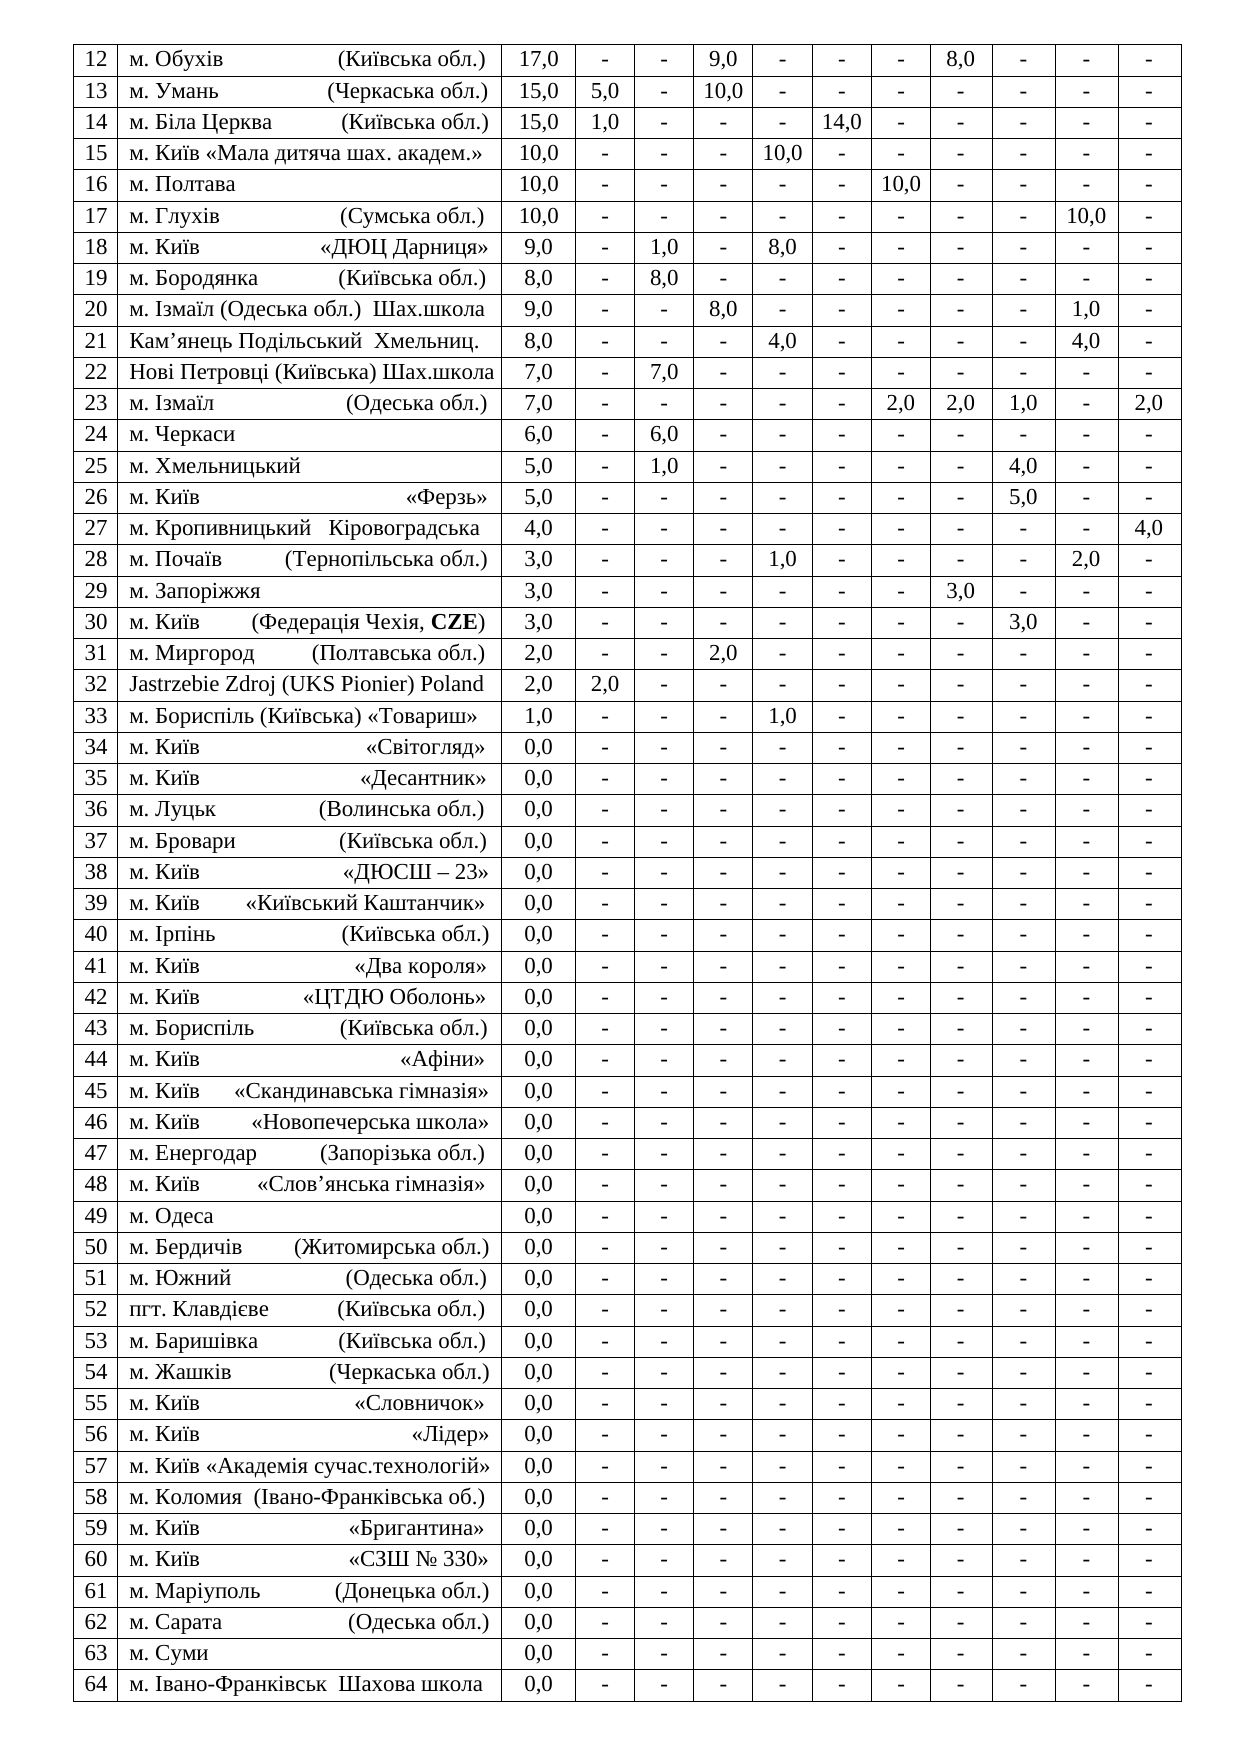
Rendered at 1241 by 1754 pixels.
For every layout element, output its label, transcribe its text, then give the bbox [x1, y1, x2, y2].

table_cell - [1056, 1170, 1118, 1201]
table_cell м. Ірпінь (Київська обл.) [118, 920, 501, 951]
table_cell - [1056, 358, 1118, 388]
table_cell - [753, 1577, 812, 1607]
table_cell - [753, 264, 812, 294]
table_cell 5,0 [993, 483, 1055, 513]
table_cell - [1056, 795, 1118, 826]
table_cell 0,0 [502, 1077, 575, 1107]
table_cell - [993, 108, 1055, 138]
table_cell - [931, 1670, 992, 1701]
table_cell - [993, 545, 1055, 576]
table_cell - [813, 45, 871, 76]
table_cell - [993, 358, 1055, 388]
table_cell 13 [74, 77, 117, 107]
table_cell - [753, 670, 812, 701]
table_cell - [813, 420, 871, 451]
table_cell - [993, 827, 1055, 857]
table_cell - [813, 170, 871, 201]
table_cell - [694, 952, 752, 982]
table_cell 0,0 [502, 920, 575, 951]
table_cell - [931, 483, 992, 513]
table_cell - [694, 1108, 752, 1138]
table_cell 10,0 [502, 170, 575, 201]
table_cell - [694, 514, 752, 544]
table_cell 0,0 [502, 1389, 575, 1419]
table_cell 63 [74, 1639, 117, 1669]
table_cell - [753, 1139, 812, 1169]
table_cell 0,0 [502, 983, 575, 1013]
table_cell - [1056, 920, 1118, 951]
table_cell 36 [74, 795, 117, 826]
table_cell - [576, 1389, 634, 1419]
table_cell - [1119, 702, 1181, 732]
table_cell 0,0 [502, 1264, 575, 1294]
table_cell - [753, 1514, 812, 1544]
table_cell 57 [74, 1452, 117, 1482]
table_cell - [931, 889, 992, 919]
table_cell 3,0 [931, 577, 992, 607]
table_cell - [694, 139, 752, 169]
table_cell - [694, 1670, 752, 1701]
table_cell 10,0 [694, 77, 752, 107]
table_cell 2,0 [694, 639, 752, 669]
table_cell - [576, 608, 634, 638]
table_cell 8,0 [502, 264, 575, 294]
table_cell 34 [74, 733, 117, 763]
table_cell - [1119, 170, 1181, 201]
table_cell - [813, 702, 871, 732]
table_cell - [872, 639, 930, 669]
table_cell - [1056, 1545, 1118, 1576]
table_cell 21 [74, 327, 117, 357]
table_cell 10,0 [753, 139, 812, 169]
table_cell - [635, 889, 693, 919]
table_cell - [1119, 858, 1181, 888]
table_cell - [931, 358, 992, 388]
table_cell - [576, 983, 634, 1013]
table_cell 49 [74, 1202, 117, 1232]
table_cell - [1056, 1014, 1118, 1044]
table_cell - [635, 77, 693, 107]
table_cell - [576, 1264, 634, 1294]
table_cell 31 [74, 639, 117, 669]
table_cell - [872, 1327, 930, 1357]
table_cell - [694, 1077, 752, 1107]
table_cell - [993, 1139, 1055, 1169]
table_cell 50 [74, 1233, 117, 1263]
table_cell 2,0 [502, 670, 575, 701]
table_cell 18 [74, 233, 117, 263]
table_cell - [872, 858, 930, 888]
table_cell - [1056, 108, 1118, 138]
table_cell м. Київ «СЗШ № 330» [118, 1545, 501, 1576]
table_cell м. Бориспіль (Київська обл.) [118, 1014, 501, 1044]
table_cell - [694, 733, 752, 763]
table_cell - [1056, 483, 1118, 513]
table_cell 2,0 [576, 670, 634, 701]
table_cell м. Київ «Скандинавська гімназія» [118, 1077, 501, 1107]
table_cell - [872, 889, 930, 919]
table_cell м. Івано-Франківськ Шахова школа [118, 1670, 501, 1701]
table_cell м. Київ «Академія сучас.технологій» [118, 1452, 501, 1482]
table_cell 47 [74, 1139, 117, 1169]
table_cell 60 [74, 1545, 117, 1576]
table_cell - [694, 1327, 752, 1357]
table_cell - [635, 733, 693, 763]
table_cell - [813, 77, 871, 107]
table_cell - [1119, 1545, 1181, 1576]
table_cell - [753, 952, 812, 982]
table_cell - [576, 795, 634, 826]
table_cell - [576, 1577, 634, 1607]
table_cell 0,0 [502, 1108, 575, 1138]
table_cell м. Київ «Словничок» [118, 1389, 501, 1419]
table_cell - [694, 920, 752, 951]
table_cell - [694, 327, 752, 357]
table_cell - [753, 639, 812, 669]
table_cell - [872, 1202, 930, 1232]
table_cell - [635, 702, 693, 732]
table_cell - [872, 952, 930, 982]
table_cell - [576, 764, 634, 794]
table_cell 4,0 [502, 514, 575, 544]
table_cell - [694, 1233, 752, 1263]
table_cell - [931, 1608, 992, 1638]
table_cell - [753, 452, 812, 482]
table_cell - [1056, 1483, 1118, 1513]
table_cell м. Бориспіль (Київська) «Товариш» [118, 702, 501, 732]
table_cell 29 [74, 577, 117, 607]
table_cell - [635, 1358, 693, 1388]
table_cell - [694, 889, 752, 919]
table_cell - [931, 1545, 992, 1576]
table_cell м. Київ «Лідер» [118, 1420, 501, 1451]
table_cell - [931, 1452, 992, 1482]
table_cell м. Бровари (Київська обл.) [118, 827, 501, 857]
table_cell 9,0 [502, 295, 575, 326]
table_cell - [635, 1327, 693, 1357]
table_cell - [635, 1264, 693, 1294]
table_cell - [635, 1108, 693, 1138]
table_cell 37 [74, 827, 117, 857]
table_cell - [576, 1045, 634, 1076]
table_cell - [694, 108, 752, 138]
table_cell 1,0 [635, 452, 693, 482]
table_cell 1,0 [753, 545, 812, 576]
table_cell - [872, 108, 930, 138]
table_cell 27 [74, 514, 117, 544]
table_cell Jastrzebie Zdroj (UKS Pionier) Poland [118, 670, 501, 701]
table_cell - [576, 170, 634, 201]
table_cell - [753, 1389, 812, 1419]
table_cell 7,0 [502, 358, 575, 388]
table_cell 59 [74, 1514, 117, 1544]
table_cell - [993, 889, 1055, 919]
table_cell - [1119, 795, 1181, 826]
table_cell 5,0 [502, 452, 575, 482]
table_cell - [635, 1577, 693, 1607]
table_cell - [694, 1577, 752, 1607]
table_cell - [993, 639, 1055, 669]
table_cell - [931, 1389, 992, 1419]
table_cell - [872, 420, 930, 451]
table_cell - [1056, 1670, 1118, 1701]
table_cell - [1119, 233, 1181, 263]
table_cell - [931, 920, 992, 951]
table_cell м. Полтава [118, 170, 501, 201]
table_cell - [1119, 108, 1181, 138]
table_cell - [694, 1264, 752, 1294]
table_cell - [813, 1608, 871, 1638]
table_cell - [1056, 858, 1118, 888]
table_cell - [635, 608, 693, 638]
table_cell - [576, 1170, 634, 1201]
table_cell - [1119, 452, 1181, 482]
table_cell - [1056, 264, 1118, 294]
table_cell - [576, 1545, 634, 1576]
table_cell м. Київ «ЦТДЮ Оболонь» [118, 983, 501, 1013]
table_cell - [931, 295, 992, 326]
table_cell - [813, 670, 871, 701]
table_cell - [753, 764, 812, 794]
table_cell - [813, 858, 871, 888]
table_cell 0,0 [502, 1202, 575, 1232]
table_cell 16 [74, 170, 117, 201]
table_cell м. Київ «Світогляд» [118, 733, 501, 763]
table_cell - [635, 108, 693, 138]
table_cell - [813, 733, 871, 763]
table_cell - [1056, 452, 1118, 482]
table_cell - [753, 1077, 812, 1107]
table_cell - [931, 545, 992, 576]
table_cell м. Луцьк (Волинська обл.) [118, 795, 501, 826]
table_cell - [813, 983, 871, 1013]
table_cell - [993, 514, 1055, 544]
table_cell - [872, 702, 930, 732]
table_cell - [753, 170, 812, 201]
table_cell - [753, 1452, 812, 1482]
table_cell - [993, 77, 1055, 107]
table_cell - [872, 545, 930, 576]
table_cell 0,0 [502, 1045, 575, 1076]
table_cell - [1119, 733, 1181, 763]
table_cell - [1056, 1233, 1118, 1263]
table_cell - [1119, 139, 1181, 169]
table_cell - [993, 1202, 1055, 1232]
table_cell - [694, 858, 752, 888]
table_cell - [1119, 639, 1181, 669]
table_cell - [753, 795, 812, 826]
table_cell - [753, 608, 812, 638]
table_cell - [931, 202, 992, 232]
table_cell - [753, 1358, 812, 1388]
table_cell - [931, 608, 992, 638]
table_cell 8,0 [931, 45, 992, 76]
table_cell - [694, 170, 752, 201]
table_cell 35 [74, 764, 117, 794]
table_cell - [993, 795, 1055, 826]
table_cell - [576, 420, 634, 451]
table_cell - [931, 1358, 992, 1388]
table_cell - [931, 1327, 992, 1357]
table_cell - [872, 608, 930, 638]
table_cell м. Київ «ДЮСШ – 23» [118, 858, 501, 888]
table_cell - [1056, 420, 1118, 451]
table_cell - [635, 1139, 693, 1169]
table_cell 46 [74, 1108, 117, 1138]
table_cell - [635, 983, 693, 1013]
table_cell - [576, 1514, 634, 1544]
table_cell - [576, 1014, 634, 1044]
table_cell - [813, 1327, 871, 1357]
table_cell 14,0 [813, 108, 871, 138]
table_cell - [1056, 1077, 1118, 1107]
table_cell - [576, 1295, 634, 1326]
table_cell - [872, 577, 930, 607]
table_cell - [576, 202, 634, 232]
table_cell 0,0 [502, 1295, 575, 1326]
table_cell - [1056, 233, 1118, 263]
table_cell - [993, 1577, 1055, 1607]
table_cell - [813, 264, 871, 294]
table_cell м. Ізмаїл (Одеська обл.) Шах.школа [118, 295, 501, 326]
table_cell - [1119, 77, 1181, 107]
table_cell - [931, 1420, 992, 1451]
table_cell - [813, 1358, 871, 1388]
table_cell - [993, 327, 1055, 357]
table_cell пгт. Клавдієве (Київська обл.) [118, 1295, 501, 1326]
table_cell - [1119, 764, 1181, 794]
table_cell - [813, 795, 871, 826]
table_cell м. Київ «Ферзь» [118, 483, 501, 513]
table_cell м. Бердичів (Житомирська обл.) [118, 1233, 501, 1263]
table_cell - [872, 920, 930, 951]
table_cell - [813, 889, 871, 919]
table_cell - [813, 514, 871, 544]
table_cell 58 [74, 1483, 117, 1513]
table_cell Кам’янець Подільський Хмельниц. [118, 327, 501, 357]
table_cell - [1119, 45, 1181, 76]
table_cell - [813, 483, 871, 513]
table_cell 0,0 [502, 1014, 575, 1044]
table_cell - [694, 577, 752, 607]
table_cell - [576, 1233, 634, 1263]
table_cell - [1119, 264, 1181, 294]
table_cell 43 [74, 1014, 117, 1044]
table_cell 3,0 [502, 545, 575, 576]
table_cell м. Маріуполь (Донецька обл.) [118, 1577, 501, 1607]
table_cell - [993, 202, 1055, 232]
table_cell 53 [74, 1327, 117, 1357]
table_cell 8,0 [753, 233, 812, 263]
table_cell 2,0 [502, 639, 575, 669]
table_cell - [813, 139, 871, 169]
table_cell - [635, 1483, 693, 1513]
table_cell - [872, 670, 930, 701]
table_cell 19 [74, 264, 117, 294]
table_cell - [931, 858, 992, 888]
table_cell - [1056, 1420, 1118, 1451]
table_cell - [753, 983, 812, 1013]
table_cell - [931, 77, 992, 107]
table_cell - [635, 1452, 693, 1482]
table_cell - [931, 1108, 992, 1138]
table_cell - [931, 639, 992, 669]
table_cell - [931, 733, 992, 763]
table_cell - [1119, 1670, 1181, 1701]
table_cell - [1056, 1295, 1118, 1326]
table_cell 14 [74, 108, 117, 138]
table_cell - [1056, 1608, 1118, 1638]
table_cell - [872, 1420, 930, 1451]
table_cell - [635, 920, 693, 951]
table_cell - [1056, 1452, 1118, 1482]
table_cell - [813, 1389, 871, 1419]
table_cell 8,0 [502, 327, 575, 357]
table_cell - [1056, 45, 1118, 76]
table_cell - [993, 858, 1055, 888]
table_cell 17 [74, 202, 117, 232]
table_cell - [993, 1608, 1055, 1638]
table_cell - [813, 1295, 871, 1326]
table_cell - [576, 639, 634, 669]
table_cell м. Ізмаїл (Одеська обл.) [118, 389, 501, 419]
table_cell - [694, 983, 752, 1013]
table_cell м. Коломия (Івано-Франківська об.) [118, 1483, 501, 1513]
table_cell 17,0 [502, 45, 575, 76]
table_cell - [576, 1358, 634, 1388]
table_cell - [635, 1608, 693, 1638]
table_cell - [1119, 327, 1181, 357]
table_cell - [993, 1420, 1055, 1451]
table_cell м. Бородянка (Київська обл.) [118, 264, 501, 294]
table_cell - [576, 452, 634, 482]
table_cell - [872, 452, 930, 482]
table_cell - [931, 139, 992, 169]
table_cell - [1056, 577, 1118, 607]
table_cell 1,0 [753, 702, 812, 732]
table_cell - [635, 1233, 693, 1263]
table_cell - [635, 295, 693, 326]
table_cell - [993, 733, 1055, 763]
table_cell - [872, 327, 930, 357]
table_cell - [931, 1264, 992, 1294]
table_cell - [694, 1483, 752, 1513]
table_cell - [1119, 545, 1181, 576]
table_cell - [576, 1452, 634, 1482]
table_cell - [813, 295, 871, 326]
table_cell - [1056, 1389, 1118, 1419]
table_cell - [872, 202, 930, 232]
table_cell - [872, 827, 930, 857]
table_cell 10,0 [1056, 202, 1118, 232]
table_cell 23 [74, 389, 117, 419]
table_cell 38 [74, 858, 117, 888]
table_cell - [993, 764, 1055, 794]
table_cell - [753, 514, 812, 544]
table_cell - [576, 827, 634, 857]
table_cell 0,0 [502, 795, 575, 826]
table_cell м. Сарата (Одеська обл.) [118, 1608, 501, 1638]
table_cell - [872, 514, 930, 544]
table_cell - [576, 1139, 634, 1169]
table_cell - [753, 1170, 812, 1201]
table_cell - [753, 108, 812, 138]
table_cell - [993, 1389, 1055, 1419]
table_cell - [931, 1045, 992, 1076]
table_cell - [576, 233, 634, 263]
table_cell - [694, 670, 752, 701]
table_cell 2,0 [872, 389, 930, 419]
table_cell - [635, 1670, 693, 1701]
table_cell - [753, 1327, 812, 1357]
table_cell - [1119, 202, 1181, 232]
table_cell - [1119, 483, 1181, 513]
table_cell - [1056, 514, 1118, 544]
table_cell - [635, 1389, 693, 1419]
table_cell 1,0 [1056, 295, 1118, 326]
table_cell - [813, 1670, 871, 1701]
table_cell - [993, 1327, 1055, 1357]
table_cell - [694, 1389, 752, 1419]
table_cell 24 [74, 420, 117, 451]
table_cell - [1119, 1327, 1181, 1357]
table_cell - [635, 170, 693, 201]
table_cell - [1119, 1045, 1181, 1076]
table_cell 0,0 [502, 1483, 575, 1513]
table_cell - [635, 764, 693, 794]
table_cell 6,0 [502, 420, 575, 451]
table_cell - [694, 202, 752, 232]
table_cell - [1056, 827, 1118, 857]
table_cell 3,0 [993, 608, 1055, 638]
table_cell - [813, 358, 871, 388]
table_cell 55 [74, 1389, 117, 1419]
table_cell - [872, 1545, 930, 1576]
table_cell 45 [74, 1077, 117, 1107]
table_cell м. Южний (Одеська обл.) [118, 1264, 501, 1294]
table_cell - [931, 764, 992, 794]
table_cell - [753, 920, 812, 951]
table_cell - [813, 577, 871, 607]
table_cell 0,0 [502, 1170, 575, 1201]
table_cell 0,0 [502, 1139, 575, 1169]
table_cell 32 [74, 670, 117, 701]
table_cell - [872, 1045, 930, 1076]
table_cell 0,0 [502, 764, 575, 794]
table_cell 5,0 [576, 77, 634, 107]
table_cell - [993, 1545, 1055, 1576]
table_cell 0,0 [502, 858, 575, 888]
table_cell - [872, 1014, 930, 1044]
table_cell - [694, 764, 752, 794]
table_cell - [576, 889, 634, 919]
table_cell - [813, 1420, 871, 1451]
table_cell - [694, 1358, 752, 1388]
table_cell - [1056, 1108, 1118, 1138]
table_cell - [931, 514, 992, 544]
table_cell - [694, 1170, 752, 1201]
table_cell - [694, 1139, 752, 1169]
table_cell - [993, 139, 1055, 169]
table_cell м. Умань (Черкаська обл.) [118, 77, 501, 107]
table_cell 6,0 [635, 420, 693, 451]
table_cell - [872, 1108, 930, 1138]
table_cell - [635, 1514, 693, 1544]
table_cell - [993, 1452, 1055, 1482]
table_cell - [931, 1170, 992, 1201]
table_cell - [993, 420, 1055, 451]
table_cell - [872, 1483, 930, 1513]
table_cell м. Обухів (Київська обл.) [118, 45, 501, 76]
table_cell 2,0 [1119, 389, 1181, 419]
table_cell - [993, 233, 1055, 263]
table_cell - [1119, 1452, 1181, 1482]
table_cell - [931, 1233, 992, 1263]
table_cell - [753, 1670, 812, 1701]
table_cell - [813, 1264, 871, 1294]
table_cell - [993, 1045, 1055, 1076]
table_cell - [694, 1514, 752, 1544]
table_cell - [1119, 1420, 1181, 1451]
table_cell - [635, 1545, 693, 1576]
table_cell 30 [74, 608, 117, 638]
table_cell - [931, 952, 992, 982]
table_cell - [872, 1077, 930, 1107]
table_cell - [1119, 670, 1181, 701]
table_cell - [813, 1483, 871, 1513]
table_cell - [872, 1608, 930, 1638]
table_cell 64 [74, 1670, 117, 1701]
table_cell - [635, 389, 693, 419]
table_cell - [813, 639, 871, 669]
table_cell - [576, 733, 634, 763]
table_cell - [576, 858, 634, 888]
table_cell - [872, 1170, 930, 1201]
table_cell - [872, 1295, 930, 1326]
table_cell - [635, 858, 693, 888]
table_cell - [576, 1483, 634, 1513]
table_cell - [576, 327, 634, 357]
table_cell - [635, 1077, 693, 1107]
table_cell - [1056, 1264, 1118, 1294]
table_cell 3,0 [502, 608, 575, 638]
table_cell м. Жашків (Черкаська обл.) [118, 1358, 501, 1388]
table_cell - [694, 545, 752, 576]
table_cell - [753, 1483, 812, 1513]
table_cell - [753, 1545, 812, 1576]
table_cell - [1056, 170, 1118, 201]
table_cell - [1056, 1514, 1118, 1544]
table_cell - [753, 1202, 812, 1232]
table_cell 0,0 [502, 827, 575, 857]
table_cell - [635, 202, 693, 232]
table_cell - [813, 1577, 871, 1607]
table_cell - [931, 1014, 992, 1044]
table_cell 40 [74, 920, 117, 951]
table_cell - [813, 389, 871, 419]
table_cell 0,0 [502, 1577, 575, 1607]
table_cell - [872, 764, 930, 794]
table_cell 0,0 [502, 952, 575, 982]
table_cell м. Київ «ДЮЦ Дарниця» [118, 233, 501, 263]
table_cell 15,0 [502, 108, 575, 138]
table_cell - [931, 1077, 992, 1107]
table_cell - [1056, 670, 1118, 701]
table_cell 0,0 [502, 1639, 575, 1669]
table_cell - [576, 45, 634, 76]
table_cell 8,0 [694, 295, 752, 326]
table_cell м. Одеса [118, 1202, 501, 1232]
table_cell - [576, 577, 634, 607]
table_cell 0,0 [502, 1452, 575, 1482]
table_cell - [1119, 1014, 1181, 1044]
table_cell - [753, 1639, 812, 1669]
table_cell 15 [74, 139, 117, 169]
table_cell - [931, 702, 992, 732]
table_cell - [635, 514, 693, 544]
table_cell 12 [74, 45, 117, 76]
table_cell - [753, 202, 812, 232]
table_cell 4,0 [753, 327, 812, 357]
table_cell - [635, 1202, 693, 1232]
table_cell - [1119, 577, 1181, 607]
table_cell - [872, 264, 930, 294]
table_cell - [813, 1452, 871, 1482]
table_cell - [1119, 608, 1181, 638]
table_cell - [753, 1420, 812, 1451]
table_cell 0,0 [502, 733, 575, 763]
table_cell - [993, 1639, 1055, 1669]
table_cell - [1056, 952, 1118, 982]
table_cell - [1119, 1170, 1181, 1201]
table_cell - [931, 1483, 992, 1513]
table_cell м. Київ «Слов’янська гімназія» [118, 1170, 501, 1201]
table_cell - [694, 1639, 752, 1669]
table_cell - [931, 264, 992, 294]
table_cell 39 [74, 889, 117, 919]
table_cell - [872, 1639, 930, 1669]
table_cell - [872, 1389, 930, 1419]
table_cell - [993, 920, 1055, 951]
table_cell 1,0 [993, 389, 1055, 419]
table_cell 0,0 [502, 1514, 575, 1544]
table_cell - [694, 1545, 752, 1576]
table_cell - [753, 77, 812, 107]
table_cell - [753, 577, 812, 607]
table_cell 42 [74, 983, 117, 1013]
table_cell - [1119, 1264, 1181, 1294]
table_cell - [694, 1295, 752, 1326]
table_cell - [694, 1014, 752, 1044]
table_cell - [694, 608, 752, 638]
table_cell м. Миргород (Полтавська обл.) [118, 639, 501, 669]
table_cell 0,0 [502, 1233, 575, 1263]
table_cell - [993, 1670, 1055, 1701]
table_cell - [813, 952, 871, 982]
table_cell 0,0 [502, 889, 575, 919]
table_cell - [753, 858, 812, 888]
table_cell 26 [74, 483, 117, 513]
table_cell - [1119, 1608, 1181, 1638]
table_cell - [1056, 889, 1118, 919]
table_cell м. Почаїв (Тернопільська обл.) [118, 545, 501, 576]
table_cell - [753, 1264, 812, 1294]
table_cell - [635, 483, 693, 513]
table_cell - [1119, 889, 1181, 919]
table_cell - [1119, 1577, 1181, 1607]
table_cell 62 [74, 1608, 117, 1638]
table_cell 44 [74, 1045, 117, 1076]
table_cell - [813, 1077, 871, 1107]
table_cell 4,0 [1119, 514, 1181, 544]
table_cell - [753, 1108, 812, 1138]
table_cell - [694, 1202, 752, 1232]
table_cell - [931, 795, 992, 826]
table_cell - [576, 1608, 634, 1638]
table_cell - [1056, 1202, 1118, 1232]
table_cell - [813, 1045, 871, 1076]
table_cell - [993, 170, 1055, 201]
table_cell - [635, 1639, 693, 1669]
table_cell - [813, 1202, 871, 1232]
table_cell - [993, 702, 1055, 732]
table_cell - [813, 327, 871, 357]
table_cell 0,0 [502, 1358, 575, 1388]
table_cell - [993, 1233, 1055, 1263]
table_cell м. Суми [118, 1639, 501, 1669]
table_cell м. Київ «Київський Каштанчик» [118, 889, 501, 919]
table_cell - [993, 1077, 1055, 1107]
table_cell м. Київ «Мала дитяча шах. академ.» [118, 139, 501, 169]
table_cell - [1119, 1514, 1181, 1544]
table_cell - [576, 1108, 634, 1138]
table_cell - [813, 545, 871, 576]
table_cell - [753, 889, 812, 919]
table_cell - [813, 1545, 871, 1576]
table_cell м. Енергодар (Запорізька обл.) [118, 1139, 501, 1169]
table_cell 2,0 [931, 389, 992, 419]
table_cell 15,0 [502, 77, 575, 107]
table_cell - [753, 1233, 812, 1263]
table_cell - [993, 952, 1055, 982]
table_cell - [1056, 389, 1118, 419]
table_cell 9,0 [502, 233, 575, 263]
table_cell - [1119, 1483, 1181, 1513]
table_cell - [1119, 1077, 1181, 1107]
table_cell - [694, 233, 752, 263]
table_cell - [576, 139, 634, 169]
table_cell - [635, 1045, 693, 1076]
table_cell 28 [74, 545, 117, 576]
table_cell - [753, 389, 812, 419]
table_cell - [872, 983, 930, 1013]
table_cell - [931, 170, 992, 201]
table_cell м. Глухів (Сумська обл.) [118, 202, 501, 232]
table_cell - [694, 264, 752, 294]
table_cell м. Баришівка (Київська обл.) [118, 1327, 501, 1357]
table_cell - [694, 1420, 752, 1451]
table_cell 7,0 [502, 389, 575, 419]
table_cell - [753, 295, 812, 326]
table_cell 4,0 [1056, 327, 1118, 357]
table_cell - [872, 733, 930, 763]
table_cell - [635, 1295, 693, 1326]
table_cell - [1056, 1639, 1118, 1669]
table_cell - [931, 452, 992, 482]
table_cell 7,0 [635, 358, 693, 388]
table_cell - [694, 1452, 752, 1482]
table_cell - [931, 1202, 992, 1232]
table_cell - [931, 1139, 992, 1169]
table_cell - [872, 1514, 930, 1544]
table_cell - [694, 1608, 752, 1638]
table_cell - [993, 1170, 1055, 1201]
table_cell - [872, 358, 930, 388]
table_cell - [1119, 420, 1181, 451]
table_cell - [753, 45, 812, 76]
table_cell 2,0 [1056, 545, 1118, 576]
table_cell 0,0 [502, 1670, 575, 1701]
table_cell - [993, 1108, 1055, 1138]
table_cell - [993, 983, 1055, 1013]
table_cell - [1119, 1639, 1181, 1669]
table_cell 51 [74, 1264, 117, 1294]
table_cell - [872, 45, 930, 76]
table_cell 1,0 [635, 233, 693, 263]
table_cell - [813, 1170, 871, 1201]
table_cell - [813, 202, 871, 232]
table_cell - [576, 545, 634, 576]
table_cell - [635, 670, 693, 701]
table_cell 10,0 [502, 202, 575, 232]
table_cell - [753, 827, 812, 857]
table_cell - [694, 827, 752, 857]
table_cell 8,0 [635, 264, 693, 294]
table_cell - [931, 108, 992, 138]
table_cell - [1119, 1358, 1181, 1388]
table_cell - [635, 577, 693, 607]
table_cell - [813, 920, 871, 951]
table_cell - [1056, 764, 1118, 794]
table_cell 1,0 [576, 108, 634, 138]
table_cell - [813, 1514, 871, 1544]
table_cell - [576, 514, 634, 544]
table_cell - [1119, 295, 1181, 326]
table_cell 25 [74, 452, 117, 482]
table_cell 0,0 [502, 1608, 575, 1638]
table_cell 56 [74, 1420, 117, 1451]
table_cell - [753, 733, 812, 763]
table_cell - [694, 358, 752, 388]
table_cell м. Черкаси [118, 420, 501, 451]
table_cell - [872, 77, 930, 107]
table_cell - [1119, 952, 1181, 982]
table_cell м. Київ «Десантник» [118, 764, 501, 794]
table_cell - [872, 1139, 930, 1169]
table_cell - [1056, 1045, 1118, 1076]
table_cell - [872, 1670, 930, 1701]
table_cell - [753, 483, 812, 513]
table_cell - [931, 1514, 992, 1544]
table_cell - [576, 295, 634, 326]
table_cell 54 [74, 1358, 117, 1388]
table_cell - [635, 827, 693, 857]
table_cell - [931, 233, 992, 263]
table_cell 33 [74, 702, 117, 732]
table_cell 3,0 [502, 577, 575, 607]
table_cell м. Біла Церква (Київська обл.) [118, 108, 501, 138]
table_cell - [635, 139, 693, 169]
table_cell - [993, 1014, 1055, 1044]
table_cell - [813, 764, 871, 794]
table_cell 10,0 [502, 139, 575, 169]
table_cell - [872, 1358, 930, 1388]
table_cell - [1056, 702, 1118, 732]
table_cell - [813, 1233, 871, 1263]
table_cell - [993, 1483, 1055, 1513]
table_cell 52 [74, 1295, 117, 1326]
table_cell м. Київ «Бригантина» [118, 1514, 501, 1544]
table_cell - [576, 389, 634, 419]
table_cell 0,0 [502, 1327, 575, 1357]
table_cell 10,0 [872, 170, 930, 201]
table_cell - [1119, 358, 1181, 388]
table_cell - [1119, 827, 1181, 857]
table_cell - [931, 420, 992, 451]
table_cell - [1119, 983, 1181, 1013]
table_cell - [1056, 983, 1118, 1013]
table_cell - [993, 45, 1055, 76]
table_cell - [931, 1639, 992, 1669]
table_cell - [694, 483, 752, 513]
table_cell - [1119, 1389, 1181, 1419]
table_cell - [753, 1608, 812, 1638]
table_cell - [1119, 1202, 1181, 1232]
table_cell - [872, 139, 930, 169]
table_cell м. Київ (Федерація Чехія, CZE) [118, 608, 501, 638]
table_cell 9,0 [694, 45, 752, 76]
table_cell - [635, 639, 693, 669]
table_cell - [813, 233, 871, 263]
table_cell м. Запоріжжя [118, 577, 501, 607]
table_cell - [576, 1202, 634, 1232]
table_cell - [931, 983, 992, 1013]
table_cell - [694, 795, 752, 826]
table_cell - [813, 827, 871, 857]
table_cell - [635, 1420, 693, 1451]
table_cell - [753, 358, 812, 388]
table_cell - [576, 1420, 634, 1451]
table_cell - [1119, 920, 1181, 951]
table_cell - [635, 327, 693, 357]
table_cell - [872, 1264, 930, 1294]
table_cell - [1056, 1139, 1118, 1169]
table_cell - [813, 608, 871, 638]
table_cell - [931, 1577, 992, 1607]
table_cell - [1119, 1108, 1181, 1138]
table_cell - [813, 1639, 871, 1669]
table_cell - [993, 1358, 1055, 1388]
table_cell - [635, 795, 693, 826]
table_cell - [993, 1295, 1055, 1326]
table_cell 61 [74, 1577, 117, 1607]
table_cell м. Київ «Новопечерська школа» [118, 1108, 501, 1138]
table_cell - [1056, 1577, 1118, 1607]
table_cell - [576, 1327, 634, 1357]
table_cell - [993, 1264, 1055, 1294]
table_cell - [1056, 639, 1118, 669]
table_cell м. Київ «Афіни» [118, 1045, 501, 1076]
table_cell м. Київ «Два короля» [118, 952, 501, 982]
table_cell - [931, 827, 992, 857]
table_cell - [813, 452, 871, 482]
table_cell 4,0 [993, 452, 1055, 482]
table_cell - [635, 1014, 693, 1044]
table_cell - [635, 1170, 693, 1201]
table_cell 1,0 [502, 702, 575, 732]
table_cell - [694, 1045, 752, 1076]
table_cell 22 [74, 358, 117, 388]
table_cell - [753, 1014, 812, 1044]
table_cell - [1119, 1233, 1181, 1263]
table_cell 20 [74, 295, 117, 326]
table_cell - [1119, 1295, 1181, 1326]
table_cell - [694, 389, 752, 419]
table_cell - [872, 1233, 930, 1263]
table_cell - [872, 483, 930, 513]
table_cell - [694, 420, 752, 451]
table_cell - [753, 420, 812, 451]
table_cell - [1056, 608, 1118, 638]
table_cell - [576, 920, 634, 951]
table_cell - [813, 1014, 871, 1044]
table_cell - [931, 670, 992, 701]
table_cell 0,0 [502, 1420, 575, 1451]
table_cell м. Хмельницький [118, 452, 501, 482]
table_cell - [993, 1514, 1055, 1544]
table_cell - [576, 1077, 634, 1107]
table_cell - [1056, 1358, 1118, 1388]
table_cell - [576, 358, 634, 388]
table_cell м. Кропивницький Кіровоградська [118, 514, 501, 544]
table_cell 0,0 [502, 1545, 575, 1576]
table_cell 5,0 [502, 483, 575, 513]
table_cell - [993, 577, 1055, 607]
table_cell 41 [74, 952, 117, 982]
table_cell - [576, 1639, 634, 1669]
table_cell - [576, 702, 634, 732]
table_cell - [872, 233, 930, 263]
table_cell - [1056, 139, 1118, 169]
table_cell - [1119, 1139, 1181, 1169]
table_cell 48 [74, 1170, 117, 1201]
table_cell - [753, 1045, 812, 1076]
table_cell - [635, 952, 693, 982]
table_cell - [872, 1577, 930, 1607]
table_cell - [872, 295, 930, 326]
table_cell - [931, 1295, 992, 1326]
table_cell - [1056, 1327, 1118, 1357]
table_cell - [993, 670, 1055, 701]
table_cell - [694, 702, 752, 732]
table_cell - [1056, 77, 1118, 107]
table_cell - [872, 1452, 930, 1482]
table_cell - [576, 264, 634, 294]
table_cell - [931, 327, 992, 357]
table_cell - [993, 264, 1055, 294]
table_cell - [993, 295, 1055, 326]
table_cell - [694, 452, 752, 482]
table_cell - [635, 45, 693, 76]
table_cell - [1056, 733, 1118, 763]
table_cell - [813, 1108, 871, 1138]
table_cell - [635, 545, 693, 576]
table_cell - [576, 952, 634, 982]
table_cell - [753, 1295, 812, 1326]
table_cell - [576, 1670, 634, 1701]
table_cell - [813, 1139, 871, 1169]
table_cell - [576, 483, 634, 513]
table_cell Нові Петровці (Київська) Шах.школа [118, 358, 501, 388]
table_cell - [872, 795, 930, 826]
